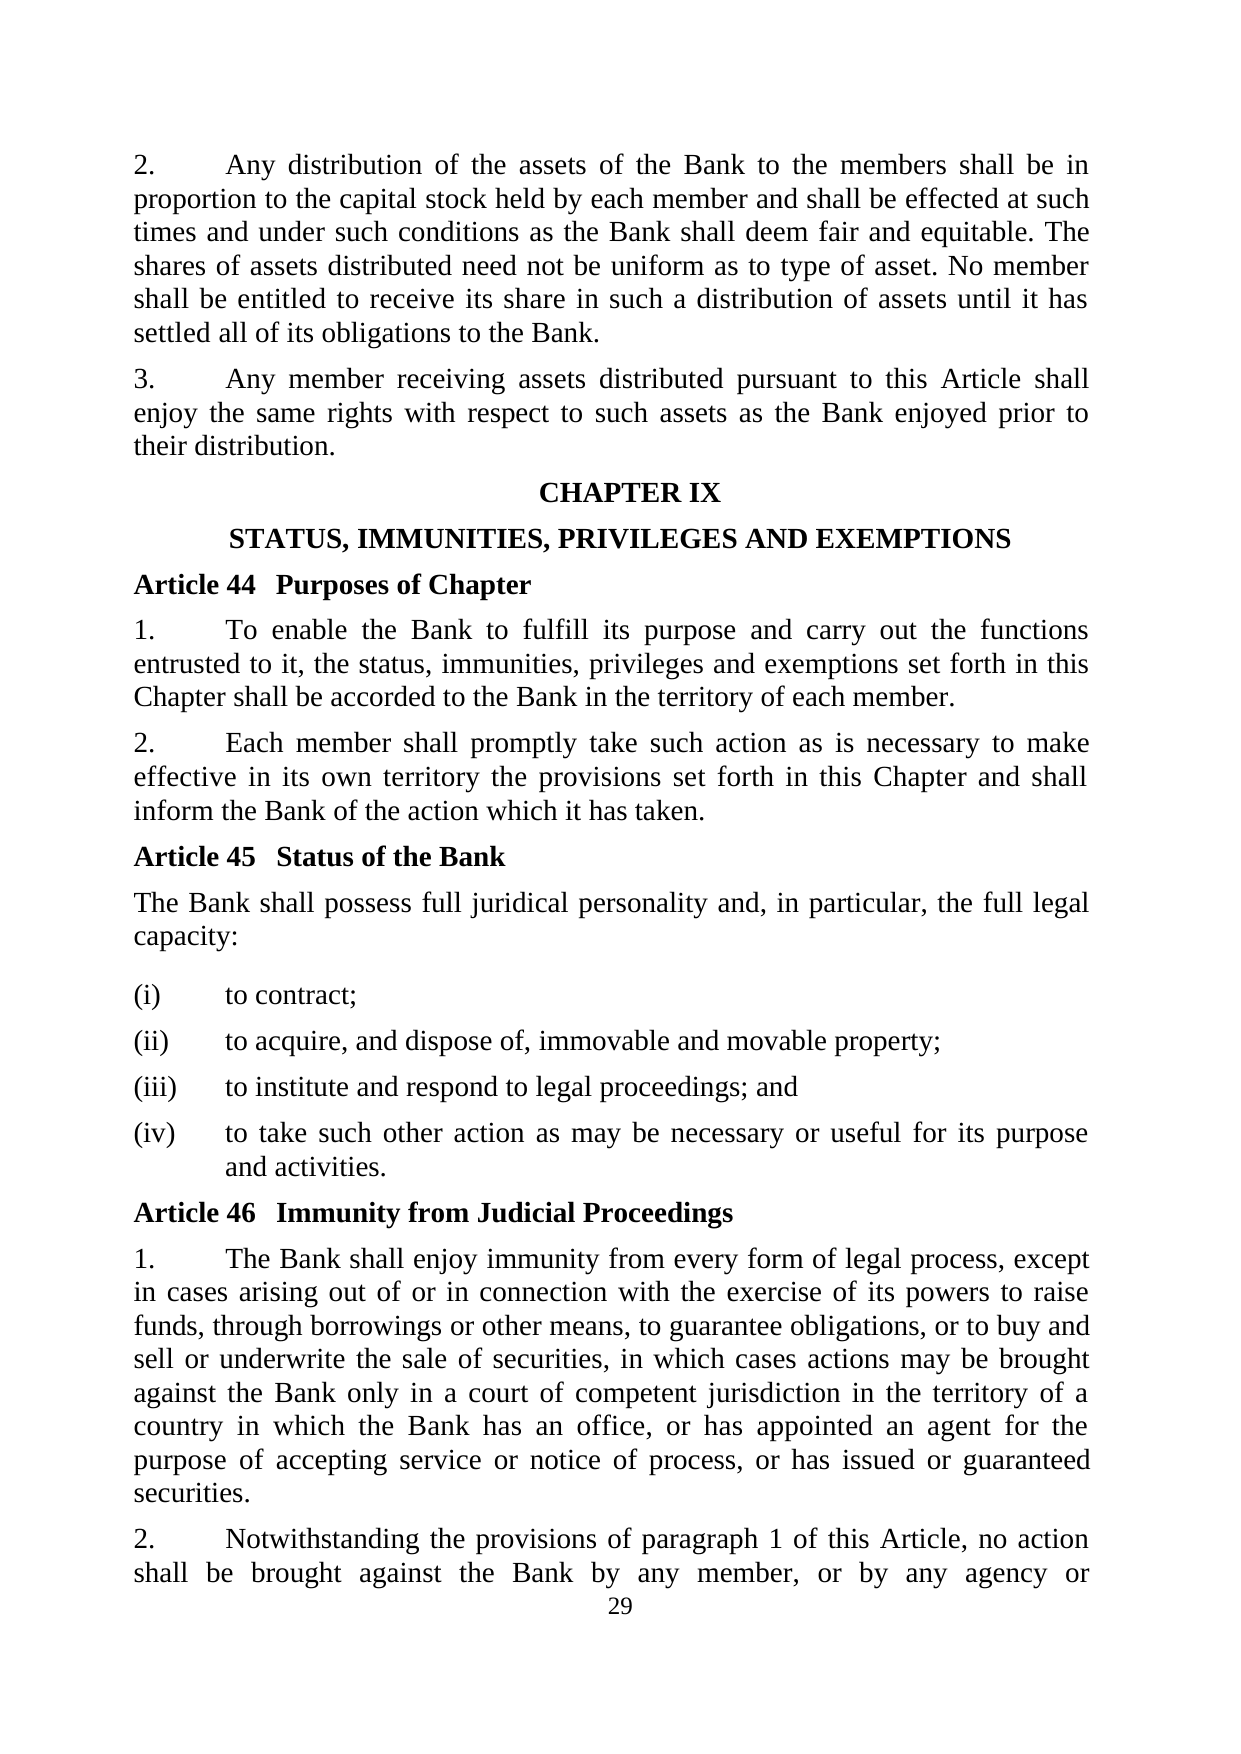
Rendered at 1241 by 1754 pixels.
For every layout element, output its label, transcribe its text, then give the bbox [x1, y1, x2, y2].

subtitle Article 46 Immunity from Judicial Proceedings [133, 1195, 1107, 1229]
list to institute and respond to legal proceedings; and [133, 1069, 1107, 1103]
text The Bank shall possess full juridical personality and, in particular, the full legal capacity: [133, 885, 1091, 952]
subtitle Article 45 Status of the Bank [133, 839, 1107, 873]
list to take such other action as may be necessary or useful for its purpose and activities. [133, 1115, 1090, 1182]
list To enable the Bank to fulfill its purpose and carry out the functions entrusted to it, the status, immunities, privileges and exemptions set forth in this Chapter shall be accorded to the Bank in the territory of each member. [133, 612, 1090, 713]
subtitle Article 44 Purposes of Chapter [133, 567, 1107, 601]
text STATUS, IMMUNITIES, PRIVILEGES AND EXEMPTIONS [153, 521, 1088, 554]
list Each member shall promptly take such action as is necessary to make effective in its own territory the provisions set forth in this Chapter and shall inform the Bank of the action which it has taken. [133, 726, 1091, 826]
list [133, 1522, 1090, 1589]
list Any distribution of the assets of the Bank to the members shall be in proportion to the capital stock held by each member and shall be effected at such times and under such conditions as the Bank shall deem fair and equitable. The shares of assets distributed need not be uniform as to type of asset. No member shall be entitled to receive its share in such a distribution of assets until it has settled all of its obligations to the Bank. [133, 147, 1091, 349]
list Any member receiving assets distributed pursuant to this Article shall enjoy the same rights with respect to such assets as the Bank enjoyed prior to their distribution. [133, 361, 1090, 462]
list to contract; [133, 977, 1107, 1010]
list The Bank shall enjoy immunity from every form of legal process, except in cases arising out of or in connection with the exercise of its powers to raise funds, through borrowings or other means, to guarantee obligations, or to buy and sell or underwrite the sale of securities, in which cases actions may be brought against the Bank only in a court of competent jurisdiction in the territory of a country in which the Bank has an office, or has appointed an agent for the purpose of accepting service or notice of process, or has issued or guaranteed securities. [133, 1241, 1091, 1509]
subtitle CHAPTER IX [153, 475, 1107, 508]
list to acquire, and dispose of, immovable and movable property; [133, 1023, 1107, 1056]
